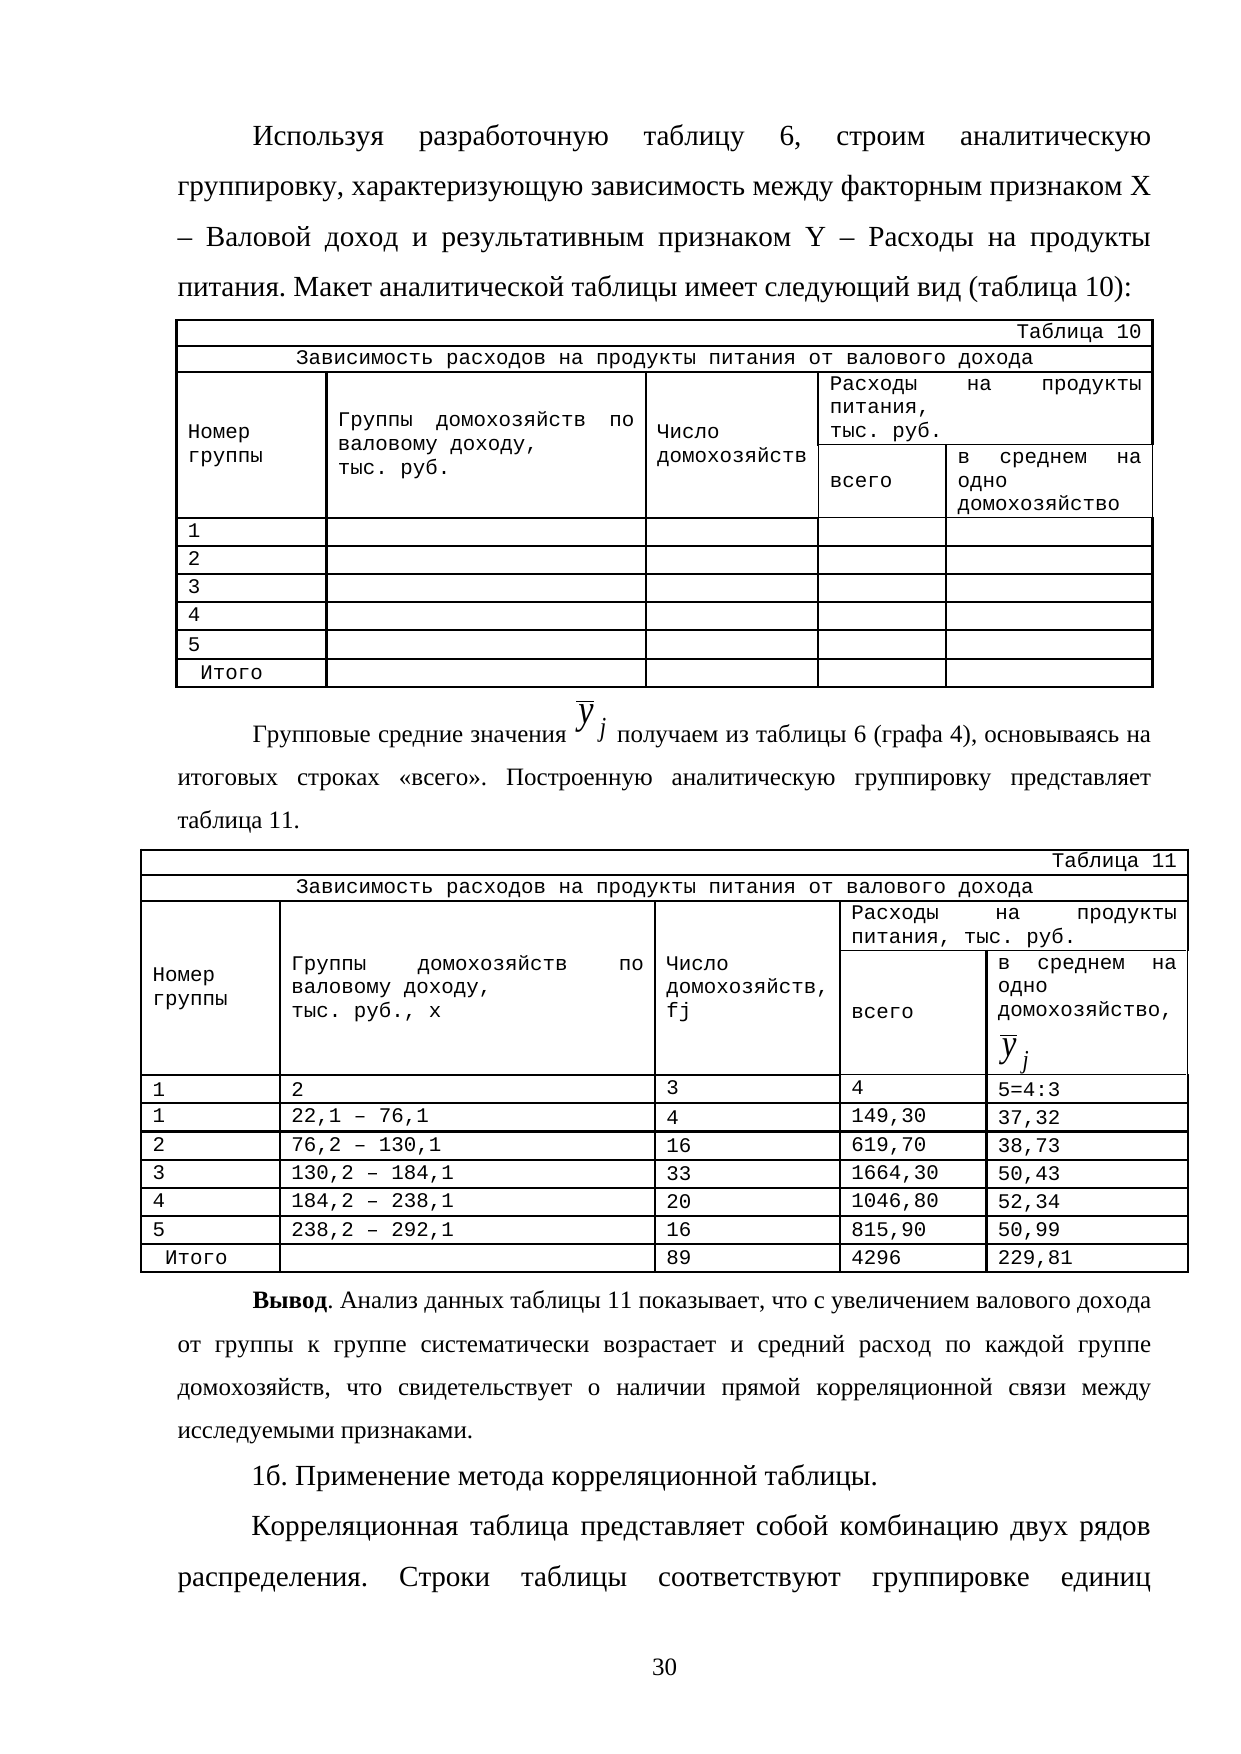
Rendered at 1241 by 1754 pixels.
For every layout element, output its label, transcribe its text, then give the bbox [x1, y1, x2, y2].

table_cell 1 [142, 1076, 279, 1102]
table_cell 1 [178, 519, 325, 545]
table_cell в среднем на одно домохозяйство [947, 445, 1152, 517]
table_cell Зависимость расходов на продукты питания от валового дохода [178, 347, 1151, 371]
table_cell 22,1 – 76,1 [281, 1104, 654, 1130]
table_cell Расходы на продукты питания, тыс. руб. [841, 902, 1187, 949]
table_cell 3 [178, 575, 325, 601]
table_cell Расходы на продукты питания, тыс. руб. [819, 373, 1151, 444]
table_cell [647, 547, 817, 573]
table_cell Итого [142, 1245, 279, 1271]
table_cell [947, 575, 1151, 601]
table_cell Номер группы [142, 902, 279, 1074]
table_header Таблица 10 [178, 321, 1151, 345]
table_cell 238,2 – 292,1 [281, 1217, 654, 1243]
table_cell [819, 575, 945, 601]
table_cell 2 [281, 1076, 654, 1102]
table_cell [947, 603, 1151, 629]
table_cell в среднем на одно домохозяйство, [988, 950, 1187, 1074]
table_cell [328, 547, 645, 573]
table_cell [647, 519, 817, 545]
text Групповые средние значения получаем из таблицы 6 (графа 4), основываясь на итоговых строках «всего». Построенную аналитическую группировку представляет таблица 11. [177, 688, 1152, 834]
table_cell Зависимость расходов на продукты питания от валового дохода [142, 876, 1187, 900]
text Используя разработочную таблицу 6, строим аналитическую группировку, характеризующую зависимость между факторным признаком Х – Валовой доход и результативным признаком Y – Расходы на продукты питания. Макет аналитической таблицы имеет следующий вид (таблица 10): [177, 118, 1152, 303]
table_cell [947, 547, 1151, 573]
table_cell 5=4:3 [988, 1074, 1187, 1102]
table_cell [328, 519, 645, 545]
table_cell Итого [178, 660, 325, 686]
table_cell [947, 660, 1151, 686]
table_cell 1664,30 [841, 1161, 985, 1187]
table_cell 52,34 [988, 1189, 1187, 1215]
table_cell 1046,80 [841, 1189, 985, 1215]
table_cell [328, 631, 645, 657]
table_cell [819, 547, 945, 573]
table_cell всего [819, 445, 945, 517]
table_cell [647, 575, 817, 601]
table_cell 5 [178, 631, 325, 657]
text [177, 1508, 1152, 1592]
table_cell [647, 660, 817, 686]
table_cell [819, 631, 945, 657]
table_cell Группы домохозяйств по валовому доходу, тыс. руб. [328, 373, 645, 517]
table_cell 76,2 – 130,1 [281, 1133, 654, 1158]
table_cell 4 [656, 1104, 839, 1130]
table_cell [819, 660, 945, 686]
table_cell Номер группы [178, 373, 325, 517]
table_cell [819, 603, 945, 629]
table_cell всего [841, 951, 985, 1074]
table_cell 37,32 [988, 1104, 1187, 1130]
table_cell [328, 603, 645, 629]
table_cell [819, 518, 945, 545]
table_cell 3 [142, 1161, 279, 1187]
table_cell Группы домохозяйств по валовому доходу, тыс. руб., х [281, 902, 654, 1074]
table_cell 130,2 – 184,1 [281, 1161, 654, 1187]
table_cell 619,70 [841, 1133, 985, 1158]
table_cell 20 [656, 1189, 839, 1215]
table_cell Число домохозяйств, fj [656, 902, 839, 1074]
table_cell 50,99 [988, 1217, 1187, 1243]
table_cell 1 [142, 1104, 279, 1130]
table_cell 229,81 [988, 1245, 1187, 1271]
text Вывод. Анализ данных таблицы 11 показывает, что с увеличением валового дохода от группы к группе систематически возрастает и средний расход по каждой группе домохозяйств, что свидетельствует о наличии прямой корреляционной связи между исследуемыми признаками. [177, 1286, 1152, 1444]
table_cell 149,30 [841, 1104, 985, 1130]
table_cell [947, 518, 1151, 545]
table_cell 38,73 [988, 1133, 1187, 1158]
table_cell 33 [656, 1161, 839, 1187]
table_cell [947, 631, 1151, 657]
table_cell 2 [178, 547, 325, 573]
table_cell 4 [178, 603, 325, 629]
table_cell 3 [656, 1076, 839, 1102]
table_cell 815,90 [841, 1217, 985, 1243]
table_cell [281, 1245, 654, 1271]
table_cell Число домохозяйств [647, 373, 818, 517]
table_header Таблица 11 [142, 851, 1187, 874]
table_cell [328, 660, 645, 686]
table_cell 2 [142, 1133, 279, 1158]
table_cell 50,43 [988, 1161, 1187, 1187]
table_cell 184,2 – 238,1 [281, 1189, 654, 1215]
table_cell 4 [142, 1189, 279, 1215]
table_cell [647, 631, 817, 657]
table_cell 16 [656, 1133, 839, 1158]
table_cell 16 [656, 1217, 839, 1243]
table_cell [647, 603, 817, 629]
table_cell 4296 [841, 1245, 985, 1271]
table_cell 5 [142, 1217, 279, 1243]
table_cell [328, 575, 645, 601]
table_cell 89 [656, 1245, 839, 1271]
text 1б. Применение метода корреляционной таблицы. [177, 1458, 1152, 1492]
table_cell 4 [841, 1075, 985, 1102]
